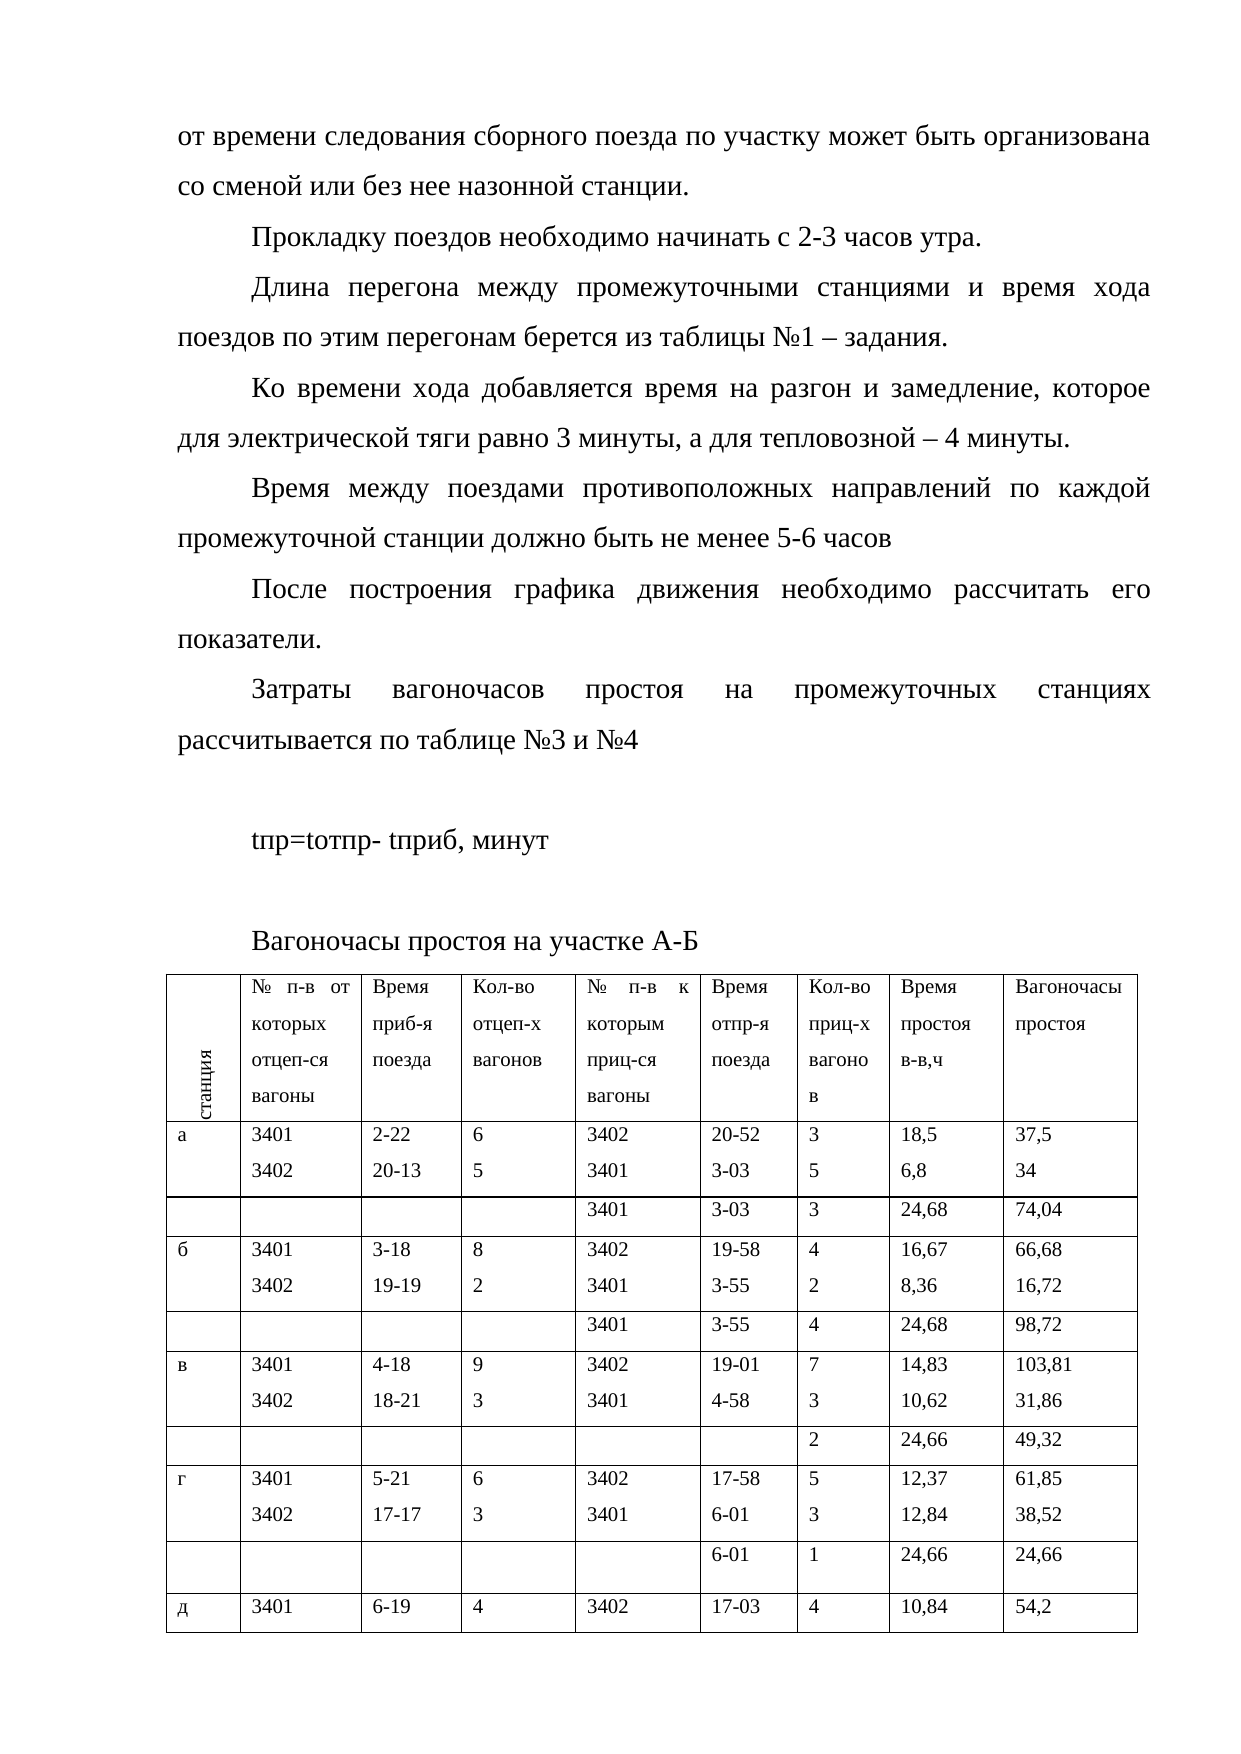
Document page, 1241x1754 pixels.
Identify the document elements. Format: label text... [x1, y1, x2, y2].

table_cell 19-01 4-58 [701, 1352, 797, 1426]
table_cell [167, 1427, 240, 1465]
text Затраты вагоночасов простоя на промежуточных станциях рассчитывается по таблице №3 и №4 [177, 672, 1152, 755]
table_cell 3401 [576, 1198, 700, 1236]
table_cell 8 2 [462, 1237, 575, 1311]
text tпр=tотпр- tприб, минут [177, 822, 1152, 856]
text Длина перегона между промежуточными станциями и время хода поездов по этим перегонам берется из таблицы №1 – задания. [177, 269, 1152, 353]
table_cell 4-18 18-21 [362, 1352, 461, 1426]
table_cell 74,04 [1004, 1198, 1137, 1236]
table_cell 66,68 16,72 [1004, 1237, 1137, 1311]
table_cell 3402 3401 [576, 1352, 700, 1426]
table_cell [362, 1427, 461, 1465]
table_cell 6 5 [462, 1122, 575, 1196]
table_cell 14,83 10,62 [890, 1352, 1003, 1426]
text После построения графика движения необходимо рассчитать его показатели. [177, 571, 1152, 655]
table_cell 6-01 [701, 1542, 797, 1593]
table_cell 3402 3401 [576, 1122, 700, 1196]
table_header Кол-во отцеп-х вагонов [462, 975, 575, 1121]
table_cell 49,32 [1004, 1427, 1137, 1465]
table_header станция [167, 975, 240, 1121]
table_cell 24,68 [890, 1198, 1003, 1236]
table_cell 61,85 38,52 [1004, 1466, 1137, 1541]
table_cell 3401 3402 [241, 1594, 361, 1632]
table_cell 3401 3402 [241, 1122, 361, 1196]
table_cell 24,68 [890, 1312, 1003, 1351]
table_cell [362, 1312, 461, 1351]
table_cell 3401 3402 [241, 1466, 361, 1541]
table_cell 3401 3402 [241, 1237, 361, 1311]
table_cell 4 5 [462, 1594, 575, 1632]
table_cell 20-52 3-03 [701, 1122, 797, 1196]
text Время между поездами противоположных направлений по каждой промежуточной станции должно быть не менее 5-6 часов [177, 470, 1152, 554]
table_cell 18,5 6,8 [890, 1122, 1003, 1196]
table_cell [362, 1542, 461, 1593]
table_cell [241, 1542, 361, 1593]
table_header Вагоночасы простоя [1004, 975, 1137, 1121]
table_cell [167, 1312, 240, 1351]
table_header Время приб-я поезда [362, 975, 461, 1121]
table_cell 3402 3401 [576, 1594, 700, 1632]
table_cell 2-22 20-13 [362, 1122, 461, 1196]
table_cell 6-19 16-20 [362, 1594, 461, 1632]
table_cell в [167, 1352, 240, 1426]
table_cell 6 3 [462, 1466, 575, 1541]
table_cell 4 5 [798, 1594, 889, 1632]
table_cell 5-21 17-17 [362, 1466, 461, 1541]
table_header № п-в от которых отцеп-ся вагоны [241, 975, 361, 1121]
table_header Время простоя в-в,ч [890, 975, 1003, 1121]
table_cell 24,66 [1004, 1542, 1137, 1593]
table_cell [167, 1542, 240, 1593]
table_cell 3-55 [701, 1312, 797, 1351]
table_cell [167, 1198, 240, 1236]
table_cell 4 [798, 1312, 889, 1351]
table_cell [462, 1542, 575, 1593]
table_cell 3402 3401 [576, 1466, 700, 1541]
text Ко времени хода добавляется время на разгон и замедление, которое для электрической тяги равно 3 минуты, а для тепловозной – 4 минуты. [177, 370, 1152, 453]
table_cell [362, 1198, 461, 1236]
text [177, 118, 1152, 202]
table_cell [701, 1427, 797, 1465]
table_cell 3401 3402 [241, 1352, 361, 1426]
text Прокладку поездов необходимо начинать с 2-3 часов утра. [177, 219, 1152, 252]
table_cell [576, 1427, 700, 1465]
table_cell [241, 1198, 361, 1236]
table_header Время отпр-я поезда [701, 975, 797, 1121]
table_cell 24,66 [890, 1542, 1003, 1593]
table_cell а [167, 1122, 240, 1196]
table_cell 17-58 6-01 [701, 1466, 797, 1541]
table_cell 54,2 115,04 [1004, 1594, 1137, 1632]
table_cell 3 5 [798, 1122, 889, 1196]
table_cell 2 [798, 1427, 889, 1465]
table_cell 3 [798, 1198, 889, 1236]
table_cell [462, 1312, 575, 1351]
table_cell 3-18 19-19 [362, 1237, 461, 1311]
table_cell 7 3 [798, 1352, 889, 1426]
table_cell 1 [798, 1542, 889, 1593]
table_cell 16,67 8,36 [890, 1237, 1003, 1311]
table_cell 103,81 31,86 [1004, 1352, 1137, 1426]
table_cell 3-03 [701, 1198, 797, 1236]
table_cell [241, 1312, 361, 1351]
table_cell 4 2 [798, 1237, 889, 1311]
table_cell 37,5 34 [1004, 1122, 1137, 1196]
table_cell [462, 1427, 575, 1465]
table_header № п-в к которым приц-ся вагоны [576, 975, 700, 1121]
table_cell 3402 3401 [576, 1237, 700, 1311]
table_cell 98,72 [1004, 1312, 1137, 1351]
table_cell 24,66 [890, 1427, 1003, 1465]
text Вагоночасы простоя на участке А-Б [177, 923, 1152, 957]
table_cell г [167, 1466, 240, 1541]
table_cell [462, 1198, 575, 1236]
table_cell б [167, 1237, 240, 1311]
table_cell 9 3 [462, 1352, 575, 1426]
table_cell 12,37 12,84 [890, 1466, 1003, 1541]
table_cell 19-58 3-55 [701, 1237, 797, 1311]
table_cell 10,84 14,38 [890, 1594, 1003, 1632]
table_cell 5 3 [798, 1466, 889, 1541]
table_cell 3401 [576, 1312, 700, 1351]
table_cell 17-03 6-58 [701, 1594, 797, 1632]
table_cell [241, 1427, 361, 1465]
table_cell [576, 1542, 700, 1593]
table_cell д [167, 1594, 240, 1632]
table_header Кол-во приц-х вагонов [798, 975, 889, 1121]
